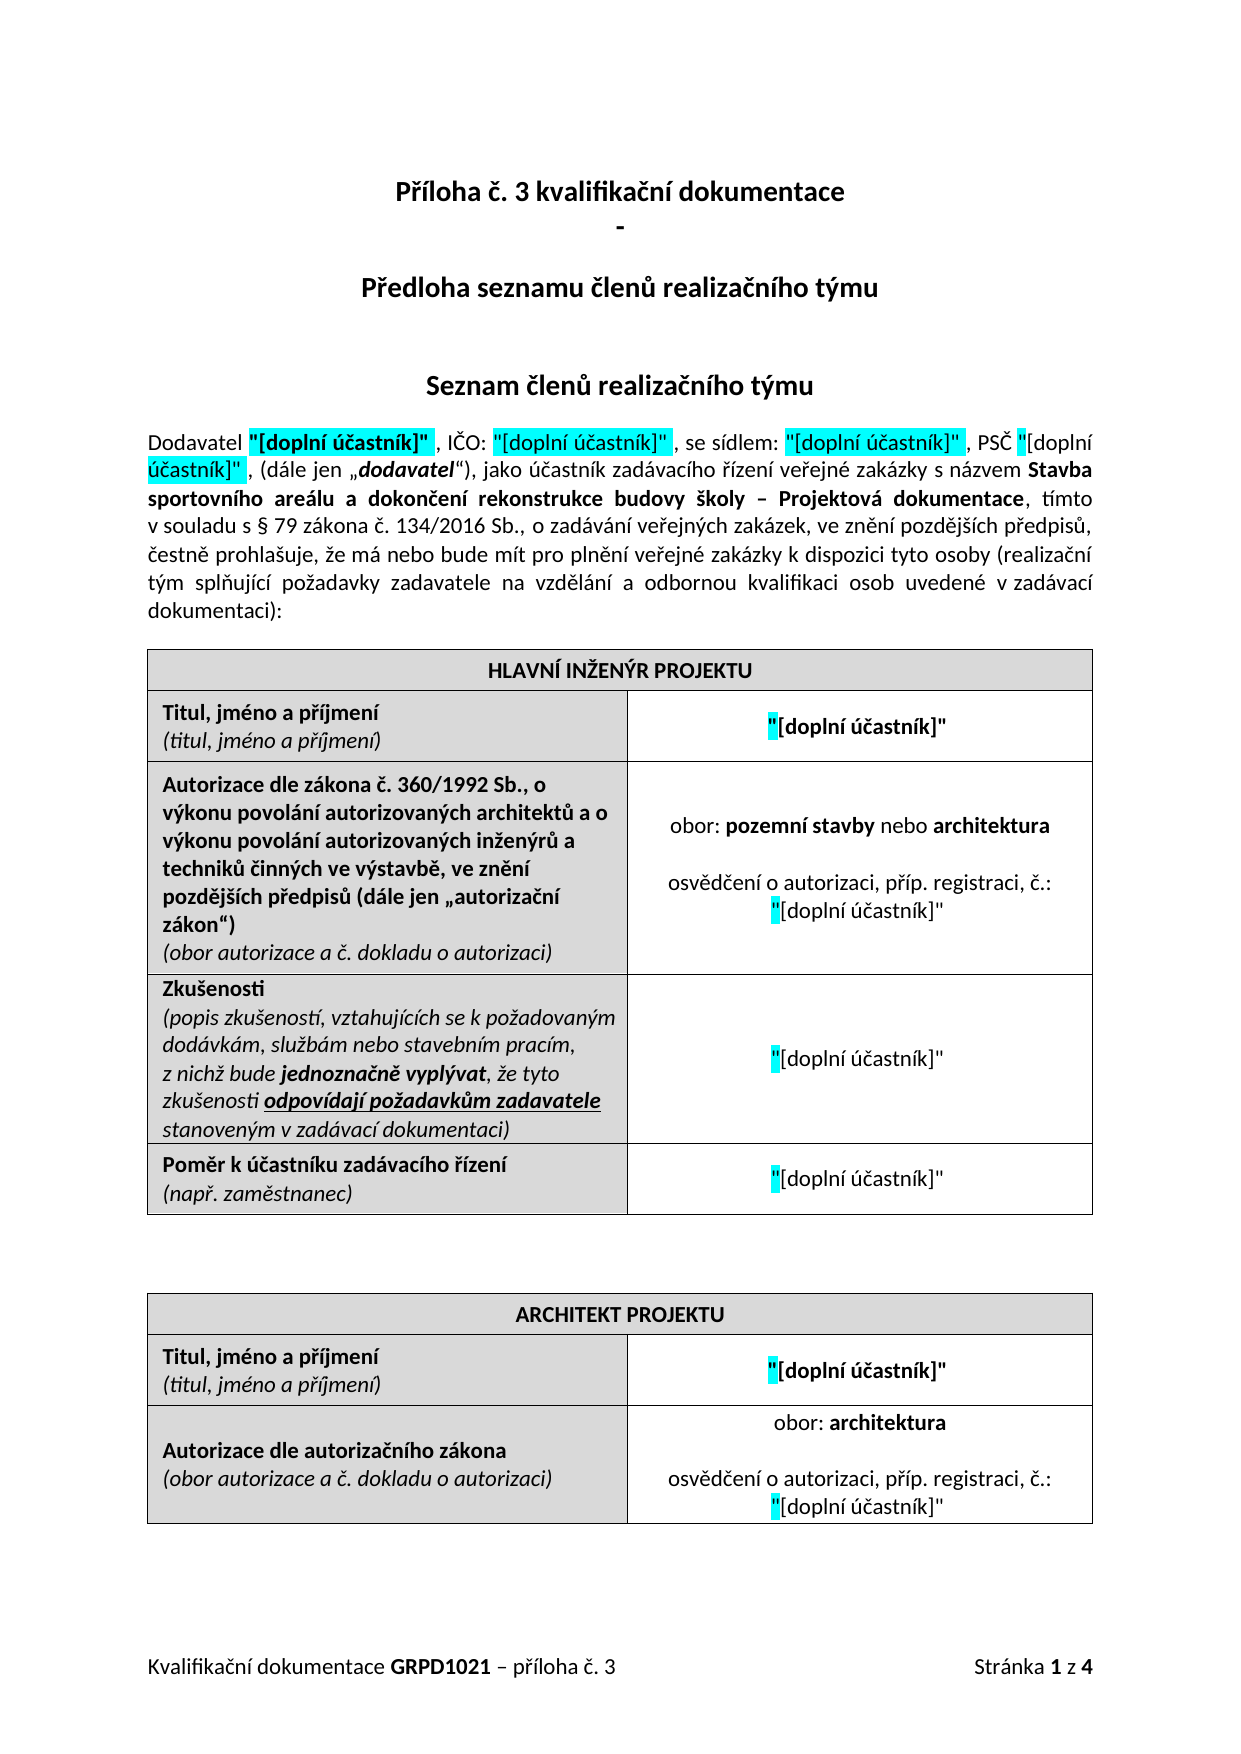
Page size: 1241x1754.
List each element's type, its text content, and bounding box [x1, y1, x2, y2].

table_cell [628, 1144, 1092, 1213]
table_cell obor: architektura osvědčení o autorizaci, příp. registraci, č.: [628, 1406, 1092, 1523]
table_cell Autorizace dle autorizačního zákona (obor autorizace a č. dokladu o autorizaci) [148, 1406, 627, 1523]
text Předloha seznamu členů realizačního týmu [148, 269, 1093, 304]
table_cell Titul, jméno a příjmení (titul, jméno a příjmení) [148, 1335, 627, 1405]
text - [148, 208, 1093, 244]
table_header Hlavní inženýr projektu [148, 650, 1092, 690]
table_header Architekt projektu [148, 1294, 1092, 1334]
table_cell Zkušenosti (popis zkušeností, vztahujících se k požadovaným dodávkám, službám nebo stavebním pracím, z nichž bude jednoznačně vyplývat, že tyto zkušenosti odpovídají požadavkům zadavatele stanoveným v zadávací dokumentaci) [148, 975, 627, 1143]
table_cell [628, 1335, 1092, 1405]
text Dodavatel , IČO: , se sídlem: , PSČ , (dále jen „dodavatel“), jako účastník zadávacího řízení veřejné zakázky s názvem Stavba sportovního areálu a dokončení rekonstrukce budovy školy – Projektová dokumentace, tímto v souladu s § 79 zákona č. 134/2016 Sb., o zadávání veřejných zakázek, ve znění pozdějších předpisů, čestně prohlašuje, že má nebo bude mít pro plnění veřejné zakázky k dispozici tyto osoby (realizační tým splňující požadavky zadavatele na vzdělání a odbornou kvalifikaci osob uvedené v zadávací dokumentaci): [148, 428, 1093, 624]
table_cell [628, 691, 1092, 761]
table_cell Autorizace dle zákona č. 360/1992 Sb., o výkonu povolání autorizovaných architektů a o výkonu povolání autorizovaných inženýrů a techniků činných ve výstavbě, ve znění pozdějších předpisů (dále jen „autorizační zákon“) (obor autorizace a č. dokladu o autorizaci) [148, 762, 627, 973]
text Příloha č. 3 kvalifikační dokumentace [148, 173, 1093, 208]
table_cell [628, 975, 1092, 1143]
table_cell Poměr k účastníku zadávacího řízení (např. zaměstnanec) [148, 1144, 627, 1213]
table_cell Titul, jméno a příjmení (titul, jméno a příjmení) [148, 691, 627, 761]
text Seznam členů realizačního týmu [148, 367, 1093, 403]
table_cell obor: pozemní stavby nebo architektura osvědčení o autorizaci, příp. registraci, č.: [628, 762, 1092, 973]
